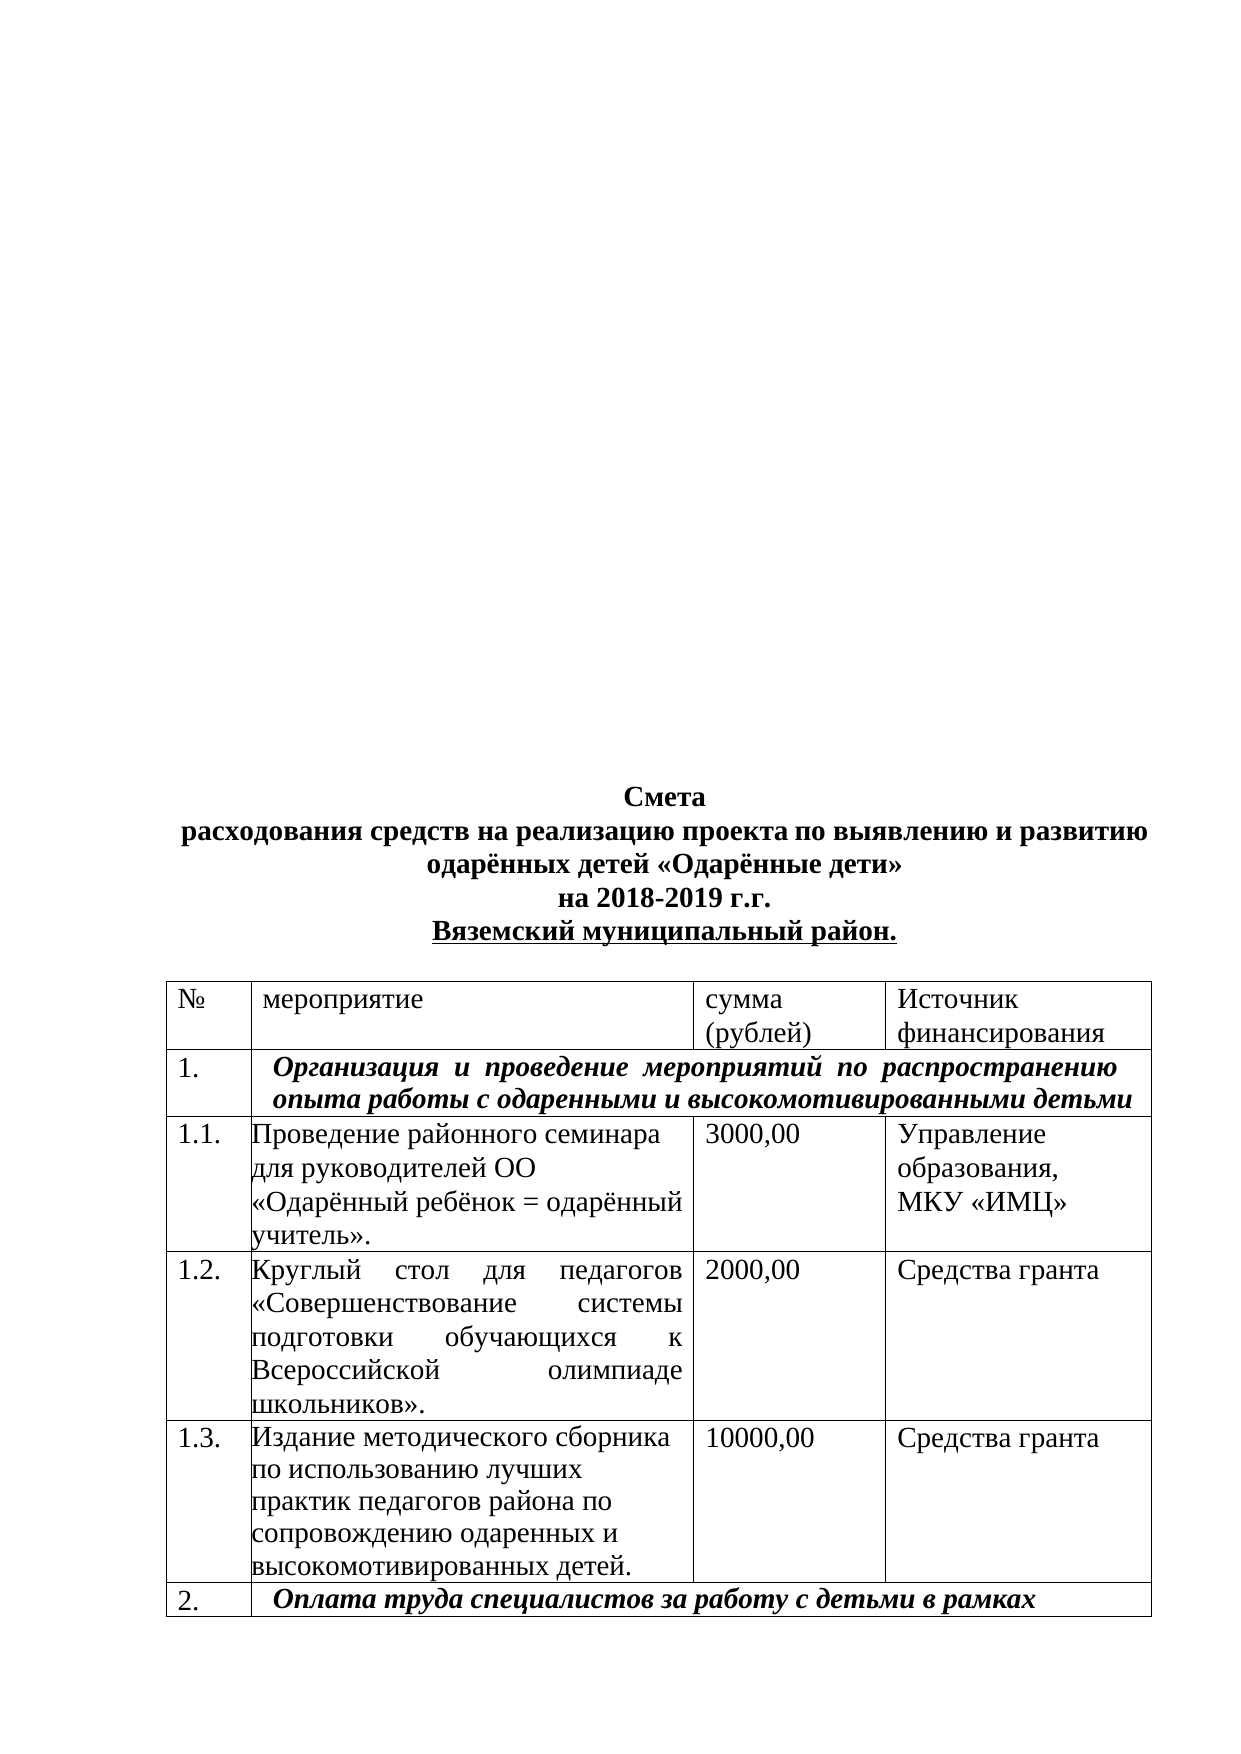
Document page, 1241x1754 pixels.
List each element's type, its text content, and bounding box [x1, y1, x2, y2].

table_cell 1.1. [167, 1117, 251, 1251]
table_header Источник финансирования [886, 982, 1151, 1049]
table_cell 10000,00 [694, 1421, 885, 1582]
table_cell Управление образования, МКУ «ИМЦ» [886, 1117, 1151, 1251]
table_cell Круглый стол для педагогов «Совершенствование системы подготовки обучающихся к Всероссийской олимпиаде школьников». [252, 1252, 693, 1419]
table_cell Средства гранта [886, 1252, 1151, 1419]
table_cell 1. [167, 1050, 251, 1116]
table_cell 1.2. [167, 1252, 251, 1419]
table_header мероприятие [252, 982, 693, 1049]
text расходования средств на реализацию проекта по выявлению и развитию одарённых детей «Одарённые дети» [177, 813, 1152, 880]
text Вяземский муниципальный район. [177, 913, 1152, 947]
table_cell 1.3. [167, 1421, 251, 1582]
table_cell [252, 1583, 1151, 1616]
table_cell Организация и проведение мероприятий по распространению опыта работы с одаренными и высокомотивированными детьми [252, 1050, 1151, 1116]
table_header сумма (рублей) [694, 982, 885, 1049]
table_header № [167, 982, 251, 1049]
table_cell 3000,00 [694, 1117, 885, 1251]
table_cell Средства гранта [886, 1421, 1151, 1582]
text на 2018-2019 г.г. [177, 880, 1152, 913]
text Смета [177, 779, 1152, 813]
table_cell 2. [167, 1583, 251, 1616]
table_cell Издание методического сборника по использованию лучших практик педагогов района по сопровождению одаренных и высокомотивированных детей. [252, 1421, 693, 1582]
table_cell 2000,00 [694, 1252, 885, 1419]
table_cell Проведение районного семинара для руководителей ОО «Одарённый ребёнок = одарённый учитель». [252, 1117, 693, 1251]
